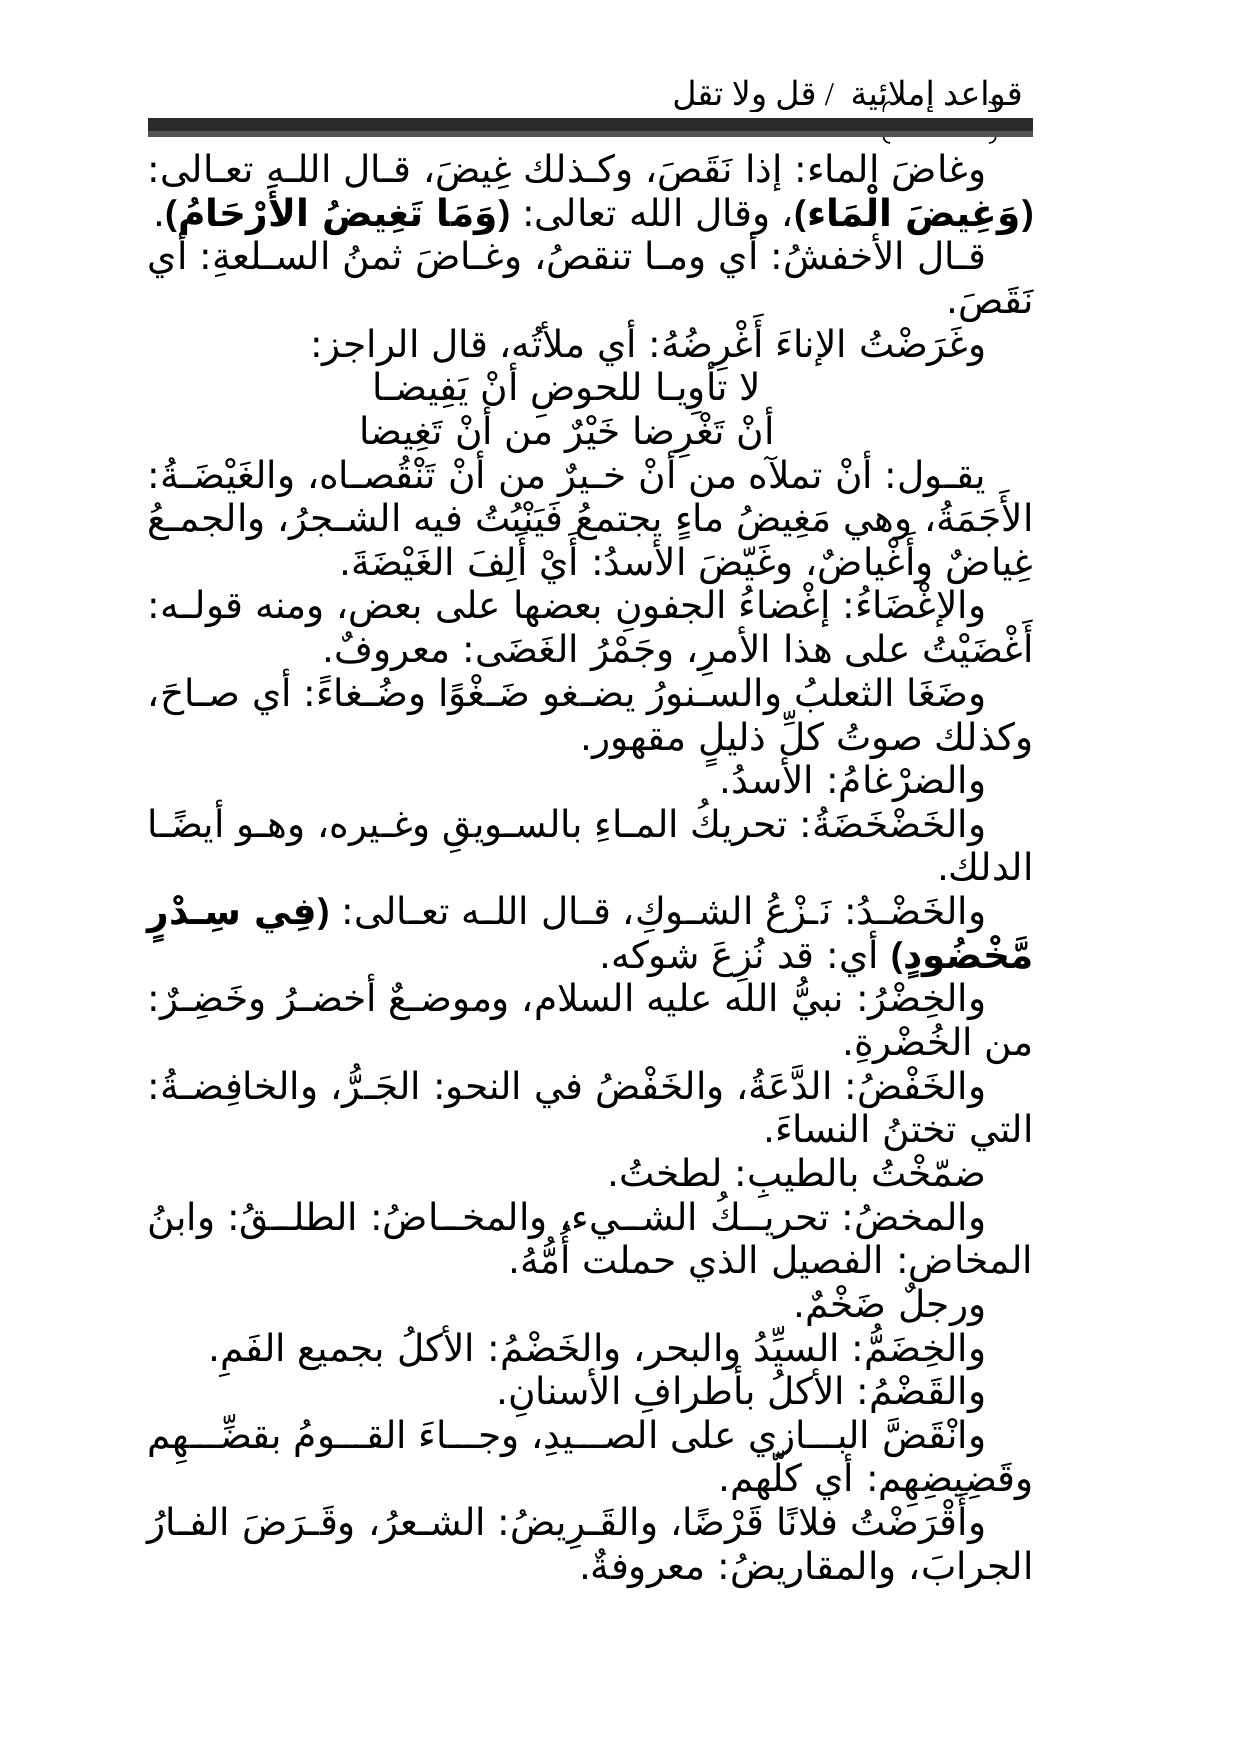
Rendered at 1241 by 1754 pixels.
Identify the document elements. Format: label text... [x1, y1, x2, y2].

text وانْقَضَّ البازي على الصيدِ، وجاءَ القومُ بقضِّهِم وقَضِيضِهِم: أي كلّهم. [148, 1413, 1033, 1501]
text وأَقْرَضْتُ فلانًا قَرْضًا، والقَرِيضُ: الشعرُ، وقَرَضَ الفارُ الجرابَ، والمقاريضُ: معروفةٌ. [148, 1501, 1033, 1588]
text والضرْغامُ: الأسدُ. [148, 759, 1033, 802]
text والإغْضَاءُ: إغْضاءُ الجفونِ بعضها على بعض، ومنه قوله: أَغْضَيْتُ على هذا الأمرِ، وجَمْرُ الغَضَى: معروفٌ. [148, 584, 1033, 671]
text والخِضَمُّ: السيِّدُ والبحر، والخَضْمُ: الأكلُ بجميع الفَمِ. [148, 1326, 1033, 1370]
text وضَغَا الثعلبُ والسنورُ يضغو ضَغْوًا وضُغاءً: أي صاحَ، وكذلك صوتُ كلِّ ذليلٍ مقهور. [148, 671, 1033, 759]
text والخَفْضُ: الدَّعَةُ، والخَفْضُ في النحو: الجَرُّ، والخافِضةُ: التي تختنُ النساءَ. [148, 1064, 1033, 1152]
text وغاضَ الماء: إذا نَقَصَ، وكذلك غِيضَ، قال الله تعالى: ﴿وَغِيضَ الْمَاء﴾، وقال الله تعالى: ﴿وَمَا تَغِيضُ الأَرْحَامُ﴾. [148, 148, 1033, 235]
text والخِضْرُ: نبيُّ الله عليه السلام، وموضعٌ أخضرُ وخَضِرٌ: من الخُضْرةِ. [148, 977, 1033, 1064]
text قال الأخفشُ: أي وما تنقصُ، وغاضَ ثمنُ السلعةِ: أي نَقَصَ. [148, 235, 1033, 322]
text وغَرَضْتُ الإناءَ أَغْرِضُهُ: أي ملأتُه، قال الراجز: [148, 322, 1033, 366]
text ورجلٌ ضَخْمٌ. [148, 1282, 1033, 1326]
text والخَضْخَضَةُ: تحريكُ الماءِ بالسويقِ وغيره، وهو أيضًا الدلك. [148, 802, 1033, 890]
text ضمّخْتُ بالطيبِ: لطختُ. [148, 1152, 1033, 1195]
text لا تأوِيـا للحوضِ أنْ يَفِيضـا [148, 366, 1033, 409]
text يقول: أنْ تملآه من أنْ خيرٌ من أنْ تَنْقُصاه، والغَيْضَةُ: الأَجَمَةُ، وهي مَغِيضُ ماءٍ يجتمعُ فَيَنْبُتُ فيه الشجرُ، والجمعُ غِياضٌ وأَغْياضٌ، وغَيّضَ الأسدُ: أَيْ أَلِفَ الغَيْضَةَ. [148, 453, 1033, 584]
text والقَضْمُ: الأكلُ بأطرافِ الأسنانِ. [148, 1370, 1033, 1413]
text أنْ تَغْرِضا خَيْرٌ من أنْ تَغِيضا [148, 409, 1033, 453]
text والمخضُ: تحريكُ الشيء، والمخاضُ: الطلقُ: وابنُ المخاض: الفصيل الذي حملت أُمُّهُ. [148, 1195, 1033, 1282]
text والخَضْدُ: نَزْعُ الشوكِ، قال الله تعالى: ﴿فِي سِدْرٍ مَّخْضُودٍ﴾ أي: قد نُزِعَ شوكه. [148, 890, 1033, 977]
